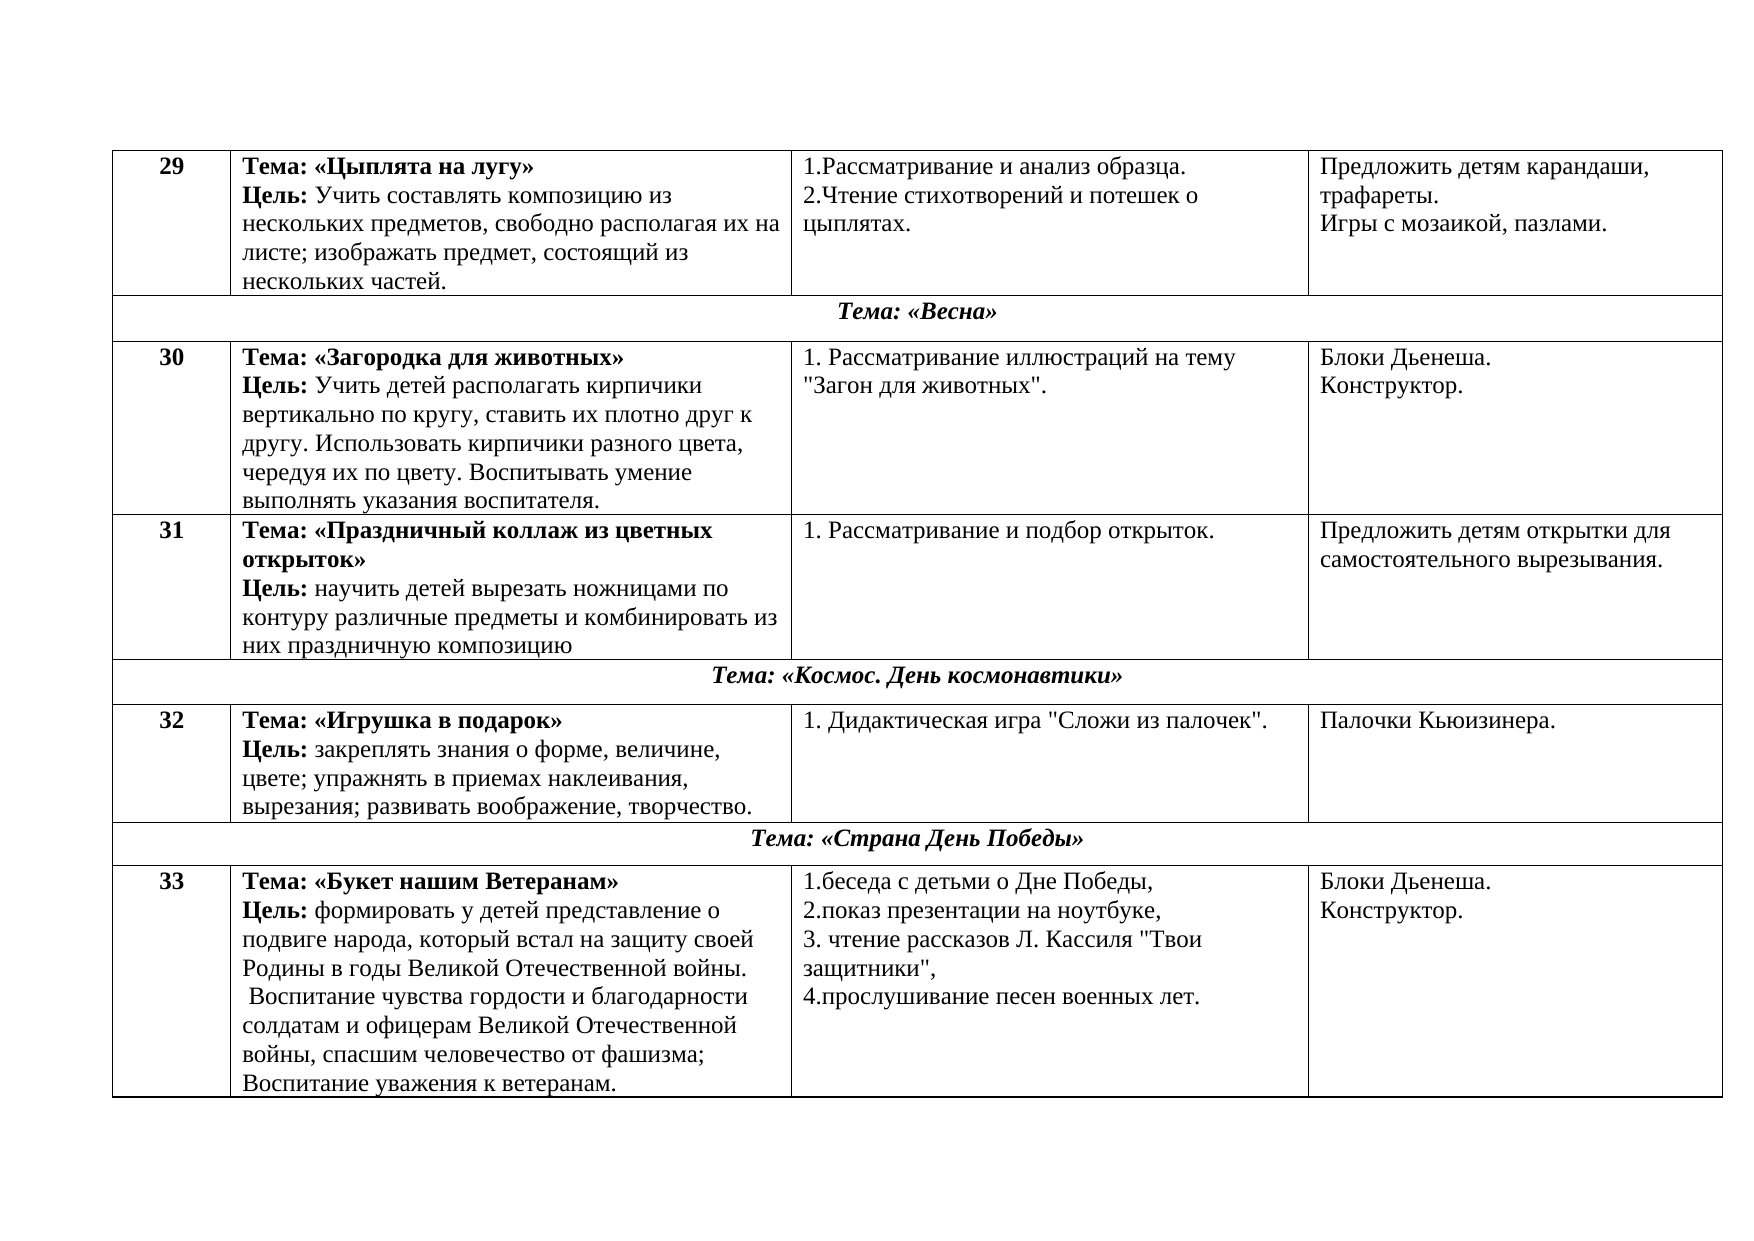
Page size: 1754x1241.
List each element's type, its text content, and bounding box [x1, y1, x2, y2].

table_cell Блоки Дьенеша. Конструктор. [1309, 342, 1722, 514]
table_cell 29 [113, 151, 230, 295]
table_cell Тема: «Загородка для животных» Цель: Учить детей располагать кирпичики вертикально по кругу, ставить их плотно друг к другу. Использовать кирпичики разного цвета, чередуя их по цвету. Воспитывать умение выполнять указания воспитателя. [231, 342, 791, 514]
table_cell Тема: «Цыплята на лугу» Цель: Учить составлять композицию из нескольких предметов, свободно располагая их на листе; изображать предмет, состоящий из нескольких частей. [231, 151, 791, 295]
table_cell Тема: «Праздничный коллаж из цветных открыток» Цель: научить детей вырезать ножницами по контуру различные предметы и комбинировать из них праздничную композицию [231, 515, 791, 659]
table_cell 1.Рассматривание и анализ образца. 2.Чтение стихотворений и потешек о цыплятах. [792, 151, 1308, 295]
table_cell Палочки Кьюизинера. [1309, 705, 1722, 822]
table_cell Блоки Дьенеша. Конструктор. [1309, 866, 1722, 1096]
table_cell Тема: «Игрушка в подарок» Цель: закреплять знания о форме, величине, цвете; упражнять в приемах наклеивания, вырезания; развивать воображение, творчество. [231, 705, 791, 822]
table_cell 33 [113, 866, 230, 1096]
table_cell 32 [113, 705, 230, 822]
table_cell 1. Рассматривание и подбор открыток. [792, 515, 1308, 659]
table_cell Тема: «Космос. День космонавтики» [113, 660, 1722, 704]
table_cell 1. Дидактическая игра "Сложи из палочек". [792, 705, 1308, 822]
table_cell Тема: «Весна» [113, 296, 1722, 341]
table_cell Тема: «Букет нашим Ветеранам» Цель: формировать у детей представление о подвиге народа, который встал на защиту своей Родины в годы Великой Отечественной войны. Воспитание чувства гордости и благодарности солдатам и офицерам Великой Отечественной войны, спасшим человечество от фашизма; Воспитание уважения к ветеранам. [231, 866, 791, 1096]
table_cell 30 [113, 342, 230, 514]
table_cell Предложить детям карандаши, трафареты. Игры с мозаикой, пазлами. [1309, 151, 1722, 295]
table_cell 1.беседа с детьми о Дне Победы, 2.показ презентации на ноутбуке, 3. чтение рассказов Л. Кассиля "Твои защитники", 4.прослушивание песен военных лет. [792, 866, 1308, 1096]
table_cell Предложить детям открытки для самостоятельного вырезывания. [1309, 515, 1722, 659]
table_cell 1. Рассматривание иллюстраций на тему "Загон для животных". [792, 342, 1308, 514]
table_cell Тема: «Страна День Победы» [113, 823, 1722, 865]
table_cell 31 [113, 515, 230, 659]
